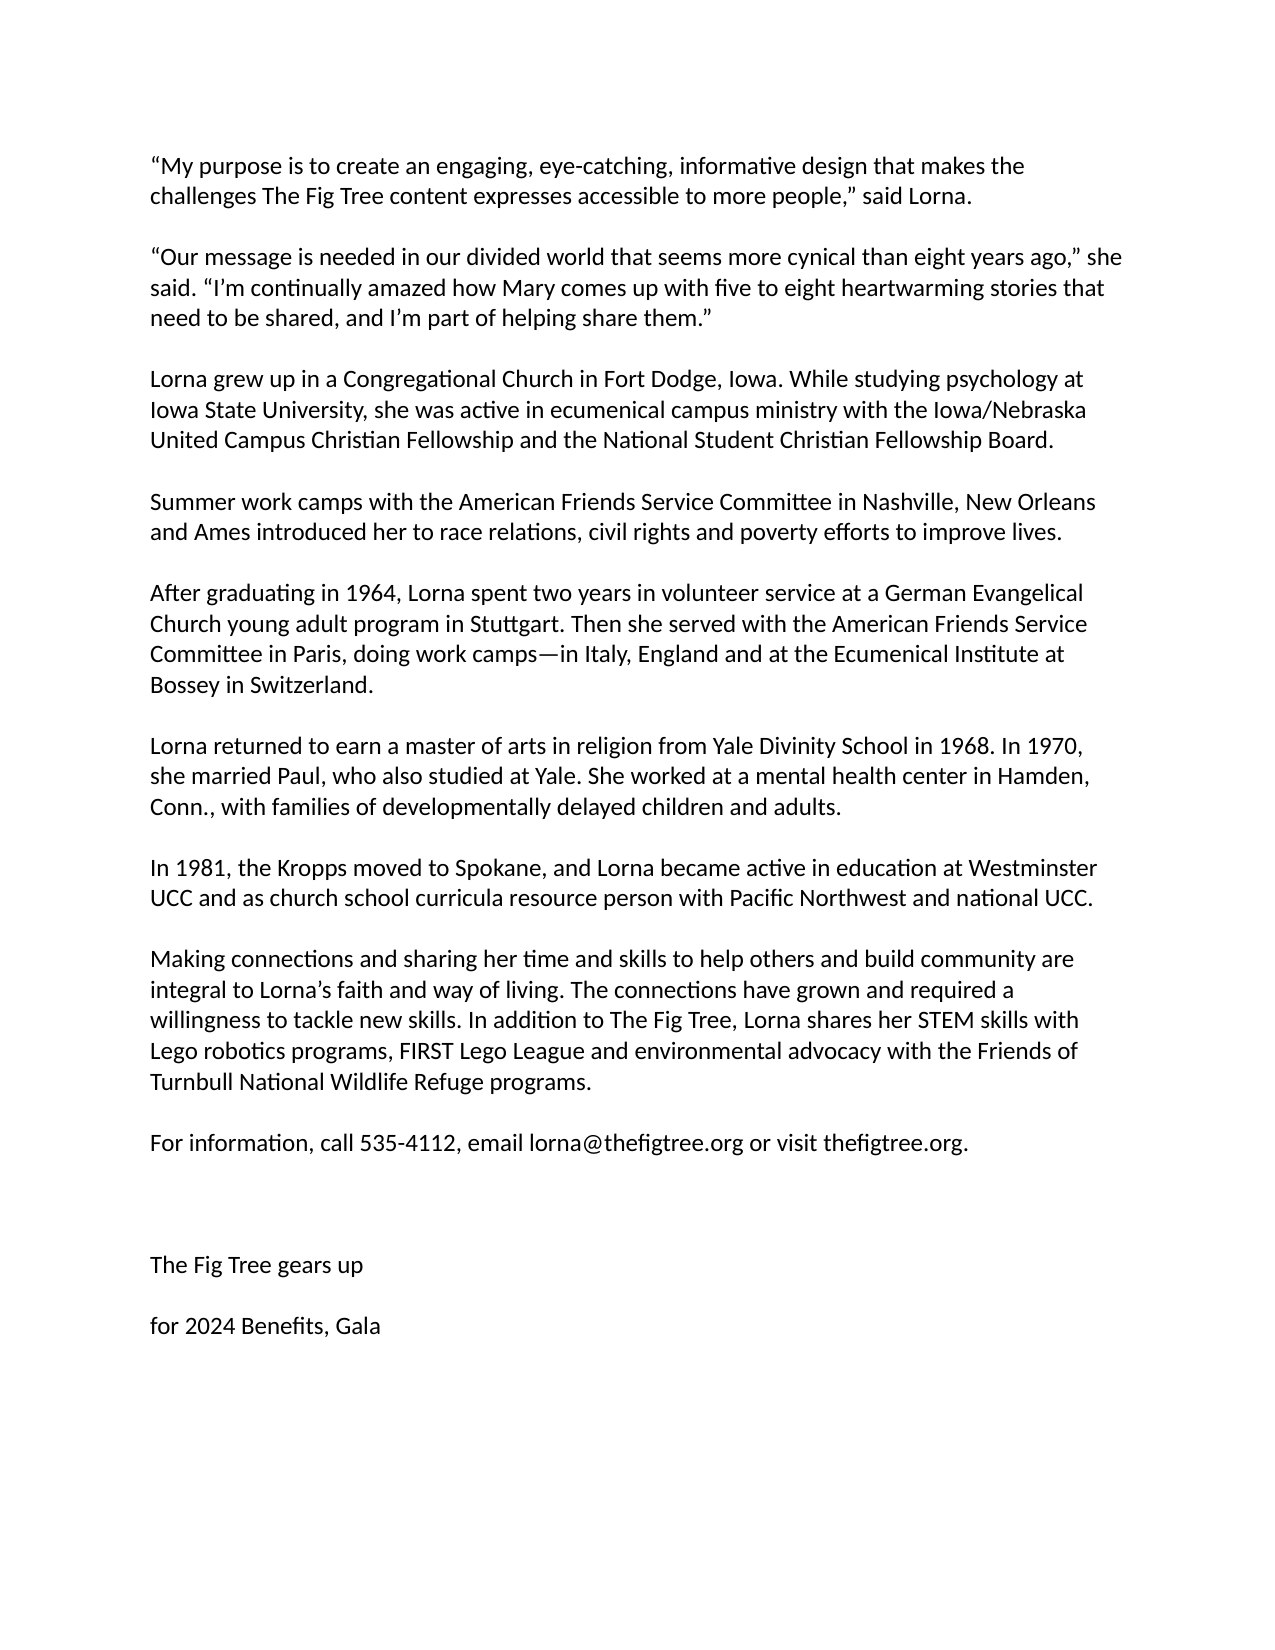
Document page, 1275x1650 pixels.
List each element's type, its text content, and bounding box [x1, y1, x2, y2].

text “My purpose is to create an engaging, eye-catching, informative design that makes the challenges The Fig Tree content expresses accessible to more people,” said Lorna. [150, 150, 1125, 211]
text Lorna grew up in a Congregational Church in Fort Dodge, Iowa. While studying psychology at Iowa State University, she was active in ecumenical campus ministry with the Iowa/Nebraska United Campus Christian Fellowship and the National Student Christian Fellowship Board. [150, 364, 1125, 455]
text In 1981, the Kropps moved to Spokane, and Lorna became active in education at Westminster UCC and as church school curricula resource person with Pacific Northwest and national UCC. [150, 852, 1125, 913]
text for 2024 Benefits, Gala [150, 1310, 1125, 1340]
text After graduating in 1964, Lorna spent two years in volunteer service at a German Evangelical Church young adult program in Stuttgart. Then she served with the American Friends Service Committee in Paris, doing work camps—in Italy, England and at the Ecumenical Institute at Bossey in Switzerland. [150, 577, 1125, 699]
text Lorna returned to earn a master of arts in religion from Yale Divinity School in 1968. In 1970, she married Paul, who also studied at Yale. She worked at a mental health center in Hamden, Conn., with families of developmentally delayed children and adults. [150, 730, 1125, 821]
text For information, call 535-4112, email lorna@thefigtree.org or visit thefigtree.org. [150, 1127, 1125, 1157]
text Summer work camps with the American Friends Service Committee in Nashville, New Orleans and Ames introduced her to race relations, civil rights and poverty efforts to improve lives. [150, 486, 1125, 547]
text The Fig Tree gears up [150, 1249, 1125, 1279]
text “Our message is needed in our divided world that seems more cynical than eight years ago,” she said. “I’m continually amazed how Mary comes up with five to eight heartwarming stories that need to be shared, and I’m part of helping share them.” [150, 242, 1125, 333]
text Making connections and sharing her time and skills to help others and build community are integral to Lorna’s faith and way of living. The connections have grown and required a willingness to tackle new skills. In addition to The Fig Tree, Lorna shares her STEM skills with Lego robotics programs, FIRST Lego League and environmental advocacy with the Friends of Turnbull National Wildlife Refuge programs. [150, 943, 1125, 1096]
